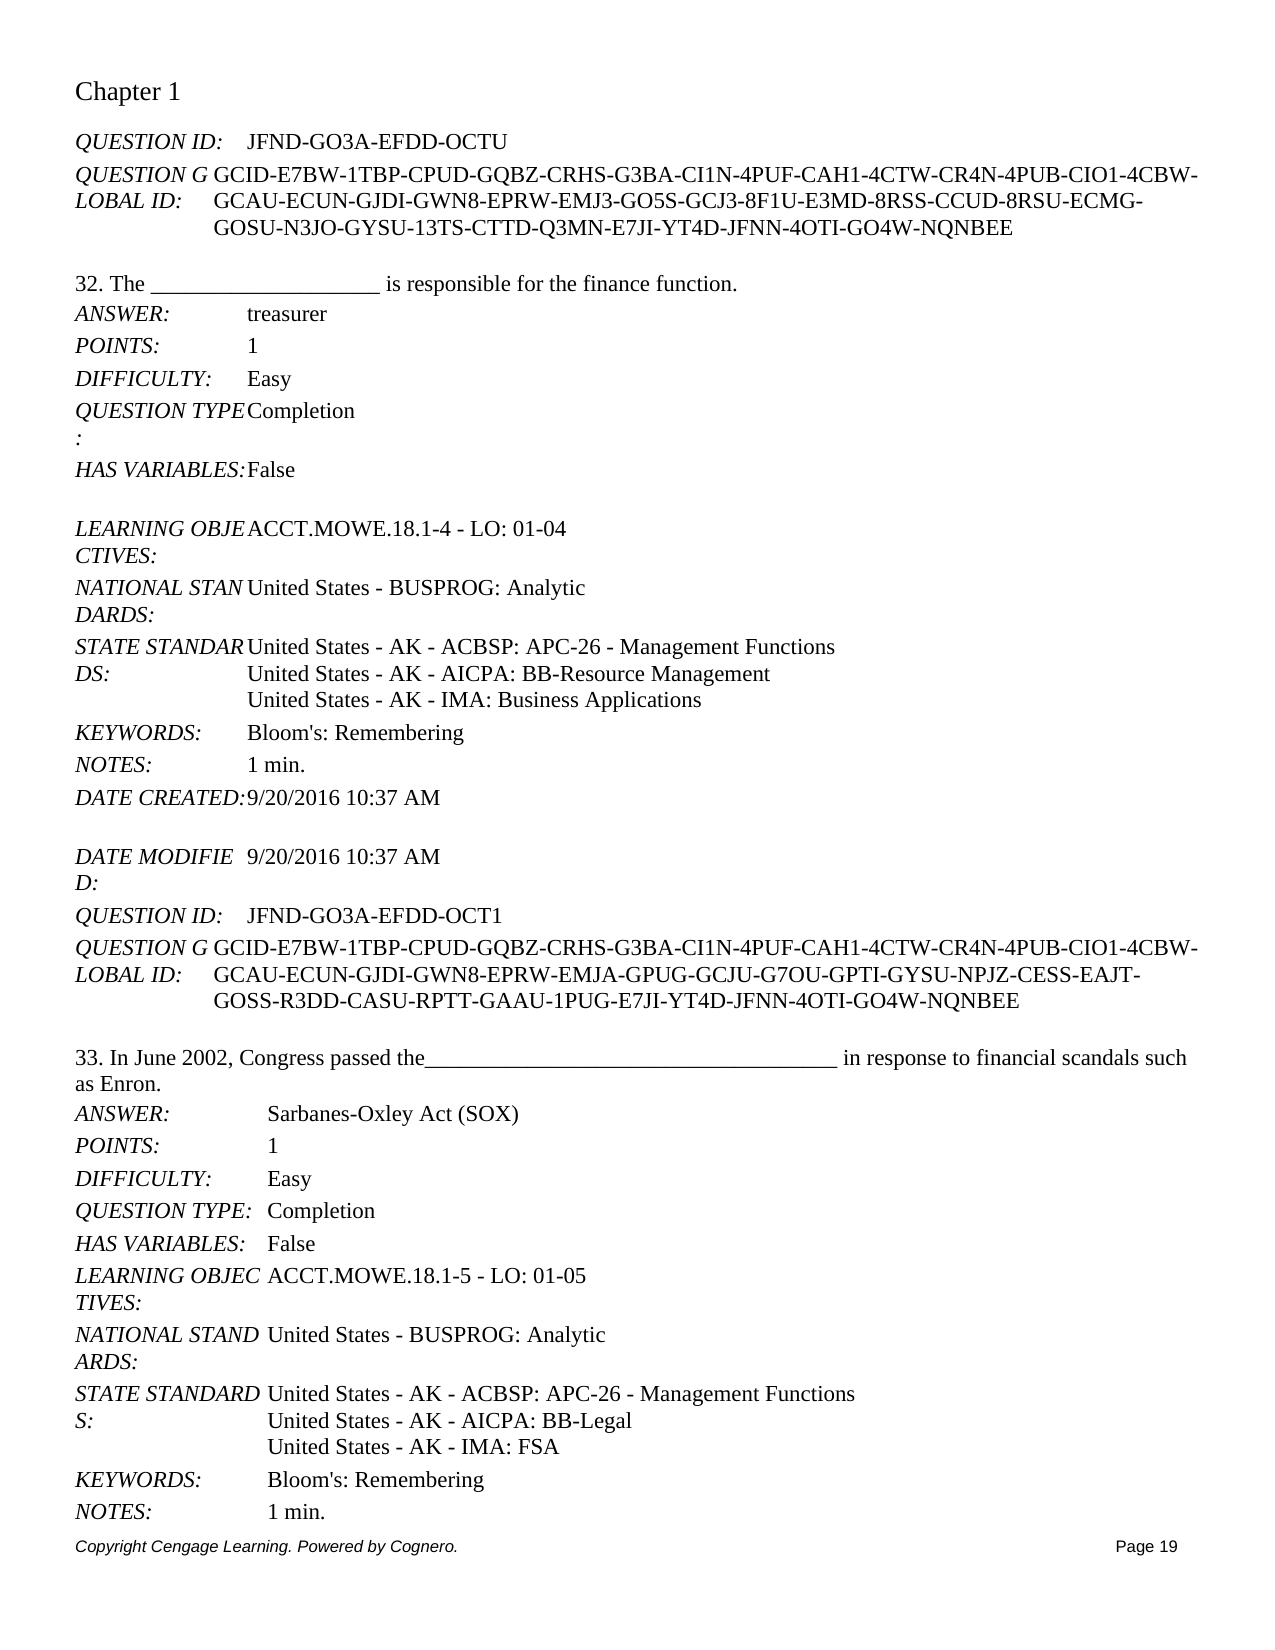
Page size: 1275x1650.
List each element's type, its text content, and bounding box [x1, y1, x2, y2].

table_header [75, 1044, 1200, 1528]
table_header 32. The ____________________ is responsible for the finance function. [75, 270, 1200, 1017]
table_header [75, 125, 1200, 243]
